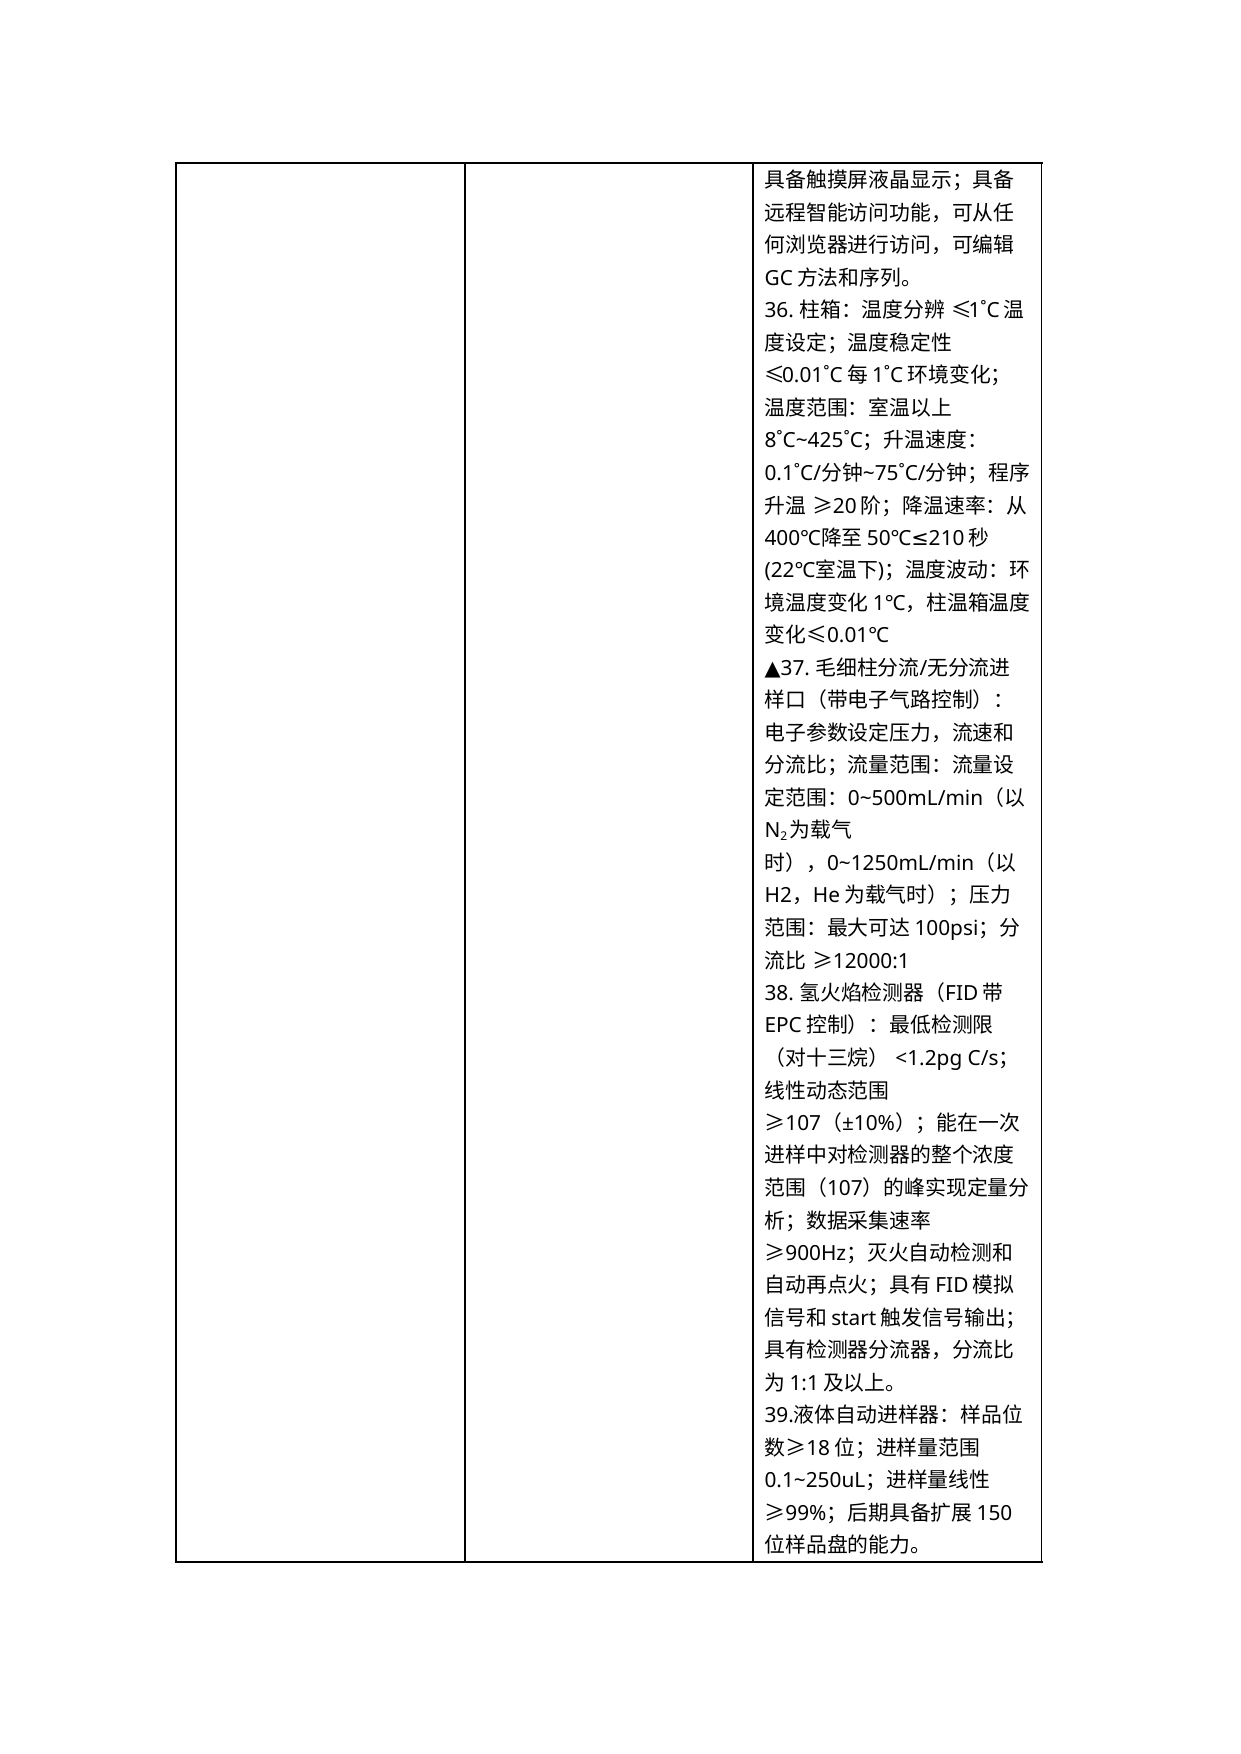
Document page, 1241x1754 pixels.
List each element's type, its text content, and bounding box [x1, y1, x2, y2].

table_cell [466, 164, 752, 1561]
table_cell 3 [177, 164, 464, 1561]
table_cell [754, 164, 1041, 1561]
